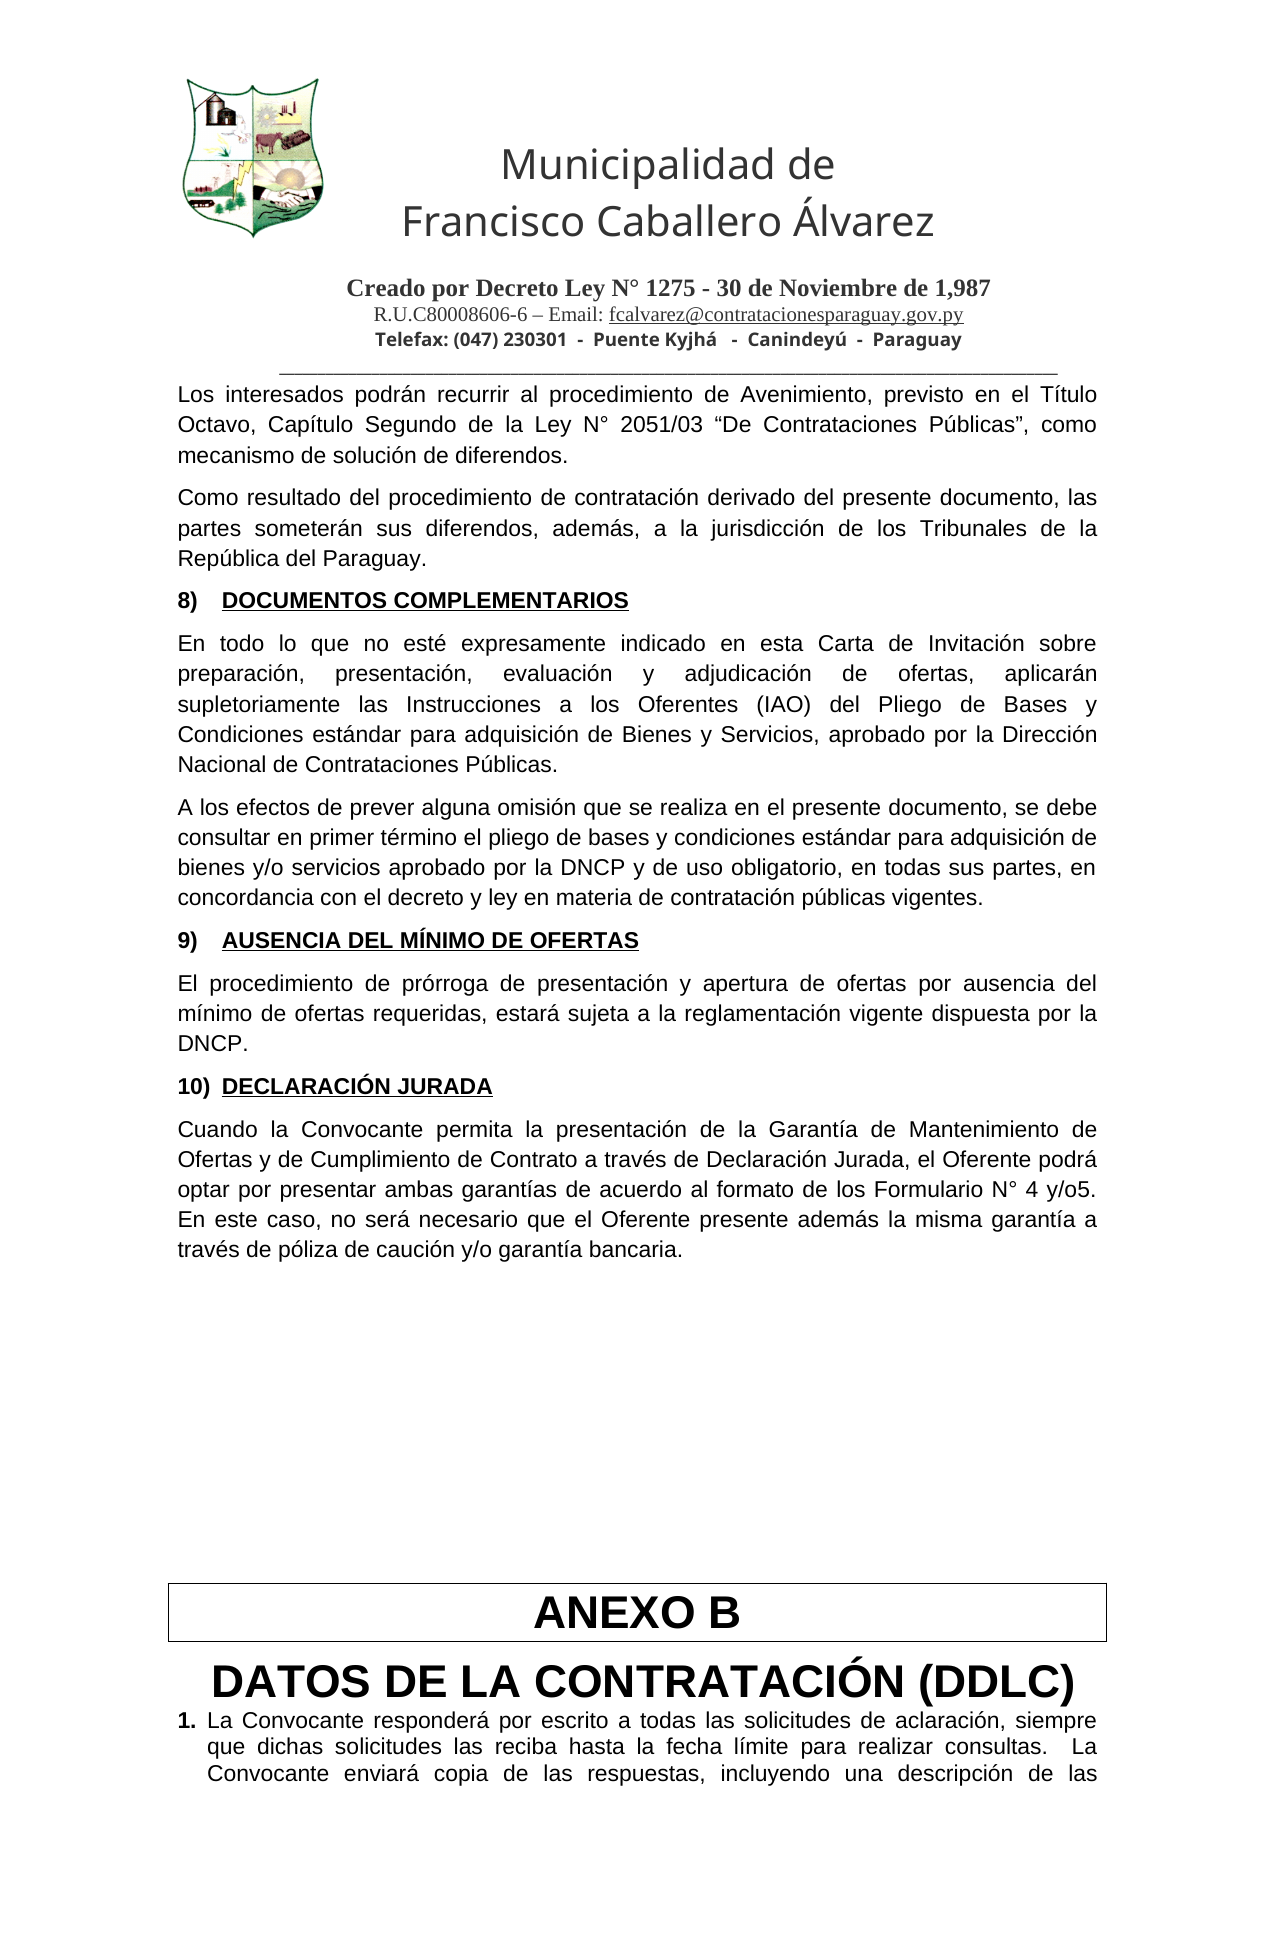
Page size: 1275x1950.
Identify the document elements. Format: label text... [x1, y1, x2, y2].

list Cuando la Convocante permita la presentación de la Garantía de Mantenimiento de Ofertas y de Cumplimiento de Contrato a través de Declaración Jurada, el Oferente podrá optar por presentar ambas garantías de acuerdo al formato de los Formulario N° 4 y/o5. En este caso, no será necesario que el Oferente presente además la misma garantía a través de póliza de caución y/o garantía bancaria. [177, 1116, 1098, 1263]
list Los interesados podrán recurrir al procedimiento de Avenimiento, previsto en el Título Octavo, Capítulo Segundo de la Ley N° 2051/03 “De Contrataciones Públicas”, como mecanismo de solución de diferendos. [177, 148, 1098, 468]
list En todo lo que no esté expresamente indicado en esta Carta de Invitación sobre preparación, presentación, evaluación y adjudicación de ofertas, aplicarán supletoriamente las Instrucciones a los Oferentes (IAO) del Pliego de Bases y Condiciones estándar para adquisición de Bienes y Servicios, aprobado por la Dirección Nacional de Contrataciones Públicas. [177, 630, 1098, 777]
list DOCUMENTOS COMPLEMENTARIOS [177, 587, 1098, 614]
text ANEXO B [169, 1584, 1106, 1641]
list A los efectos de prever alguna omisión que se realiza en el presente documento, se debe consultar en primer término el pliego de bases y condiciones estándar para adquisición de bienes y/o servicios aprobado por la DNCP y de uso obligatorio, en todas sus partes, en concordancia con el decreto y ley en materia de contratación públicas vigentes. [177, 794, 1098, 911]
list El procedimiento de prórroga de presentación y apertura de ofertas por ausencia del mínimo de ofertas requeridas, estará sujeta a la reglamentación vigente dispuesta por la DNCP. [177, 970, 1098, 1057]
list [177, 1707, 1098, 1786]
list DECLARACIÓN JURADA [177, 1073, 1098, 1099]
text DATOS DE LA CONTRATACIÓN (DDLC) [177, 1654, 1098, 1707]
list AUSENCIA DEL MÍNIMO DE OFERTAS [177, 927, 1098, 953]
list Como resultado del procedimiento de contratación derivado del presente documento, las partes someterán sus diferendos, además, a la jurisdicción de los Tribunales de la República del Paraguay. [177, 484, 1098, 571]
